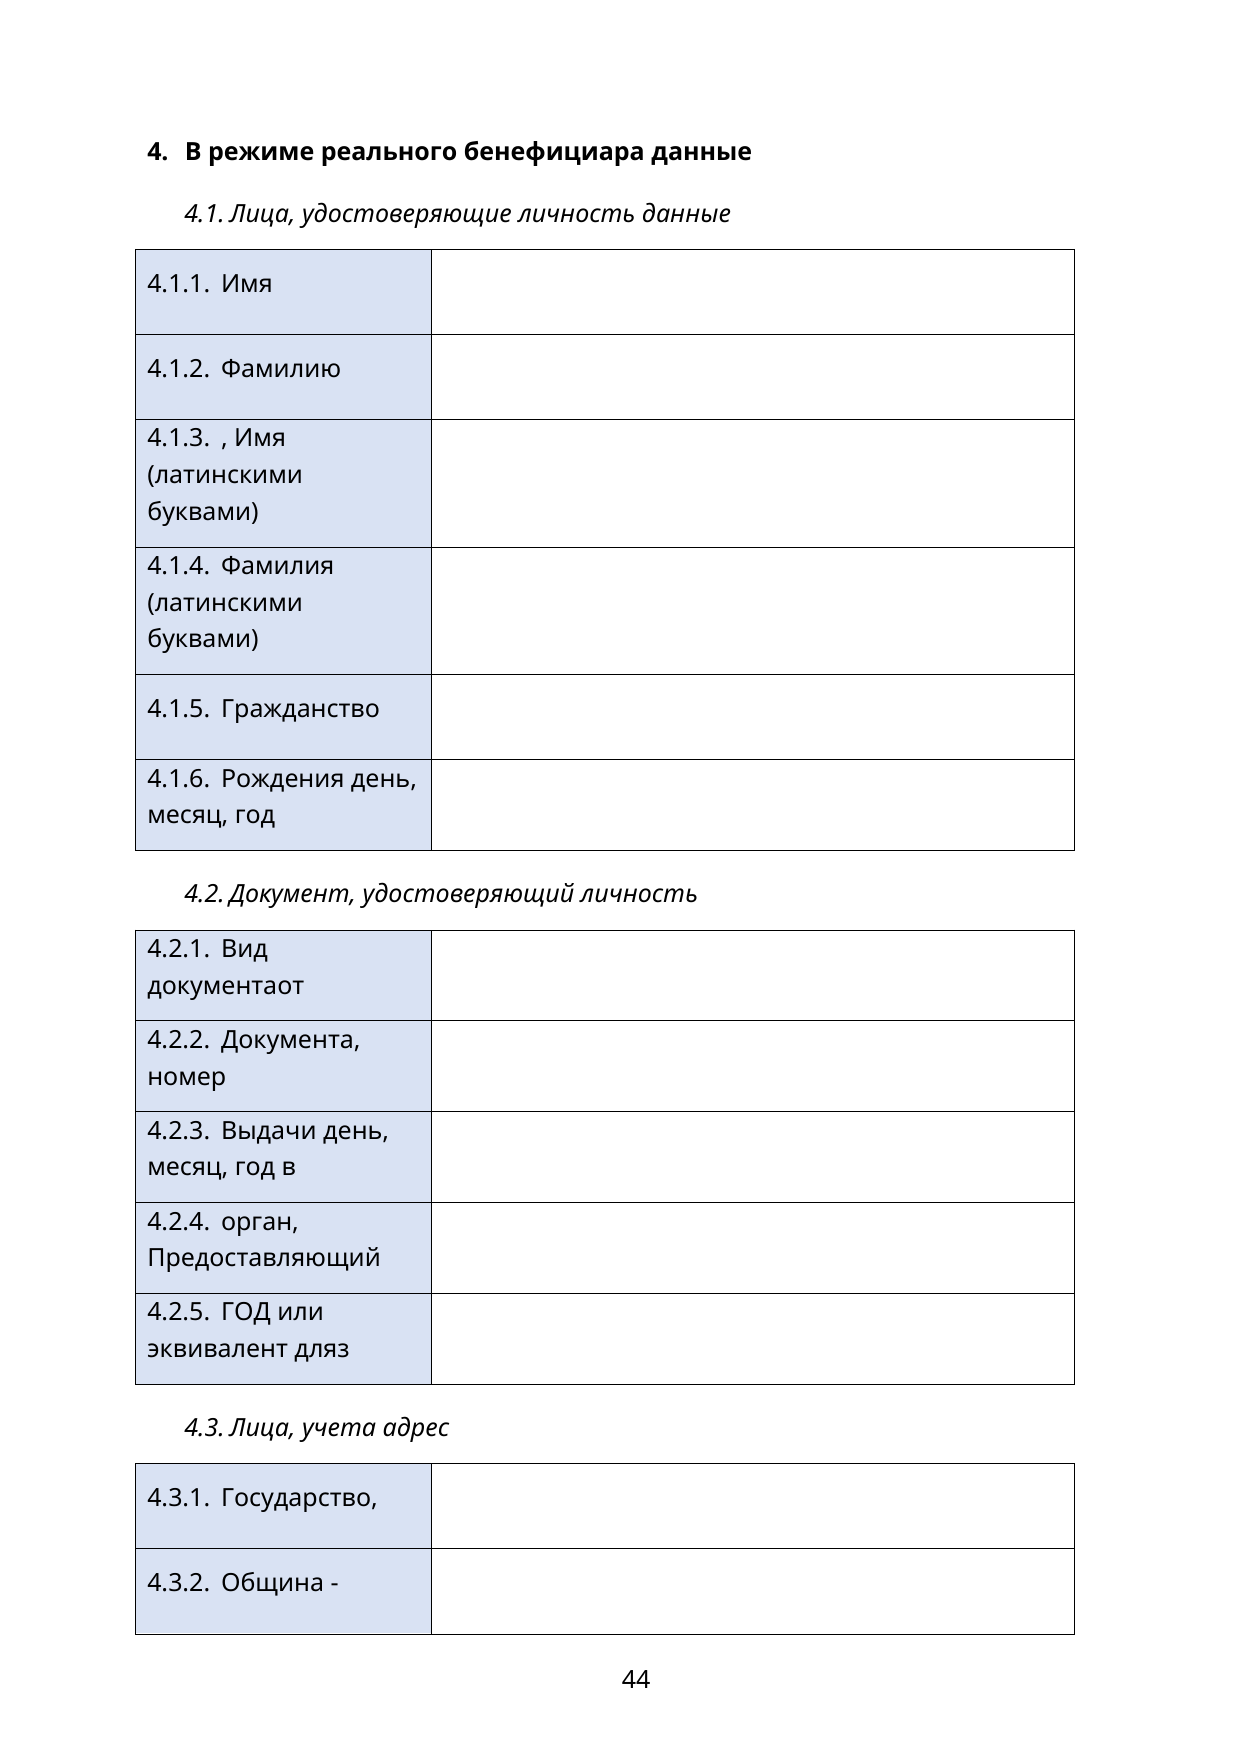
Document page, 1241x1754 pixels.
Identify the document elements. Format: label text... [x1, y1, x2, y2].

table_cell [432, 548, 1074, 674]
list В режиме реального бенефициара данные [147, 133, 1125, 168]
table_cell [432, 1112, 1074, 1202]
table_cell Община - [136, 1549, 431, 1633]
table_cell Рождения день, месяц, год [136, 760, 431, 850]
table_cell ГОД или эквивалент дляз [136, 1294, 431, 1384]
table_cell [432, 1294, 1074, 1384]
list Лица, удостоверяющие личность данные [184, 195, 1125, 229]
table_cell Гражданство [136, 675, 431, 759]
table_header Вид документаот [136, 931, 431, 1020]
table_cell [432, 335, 1074, 419]
table_header Имя [136, 250, 431, 334]
table_cell [432, 675, 1074, 759]
table_cell , Имя (латинскими буквами) [136, 420, 431, 547]
table_cell [432, 1549, 1074, 1633]
table_cell [432, 1203, 1074, 1293]
table_header [432, 250, 1074, 334]
table_cell Документа, номер [136, 1021, 431, 1111]
table_cell Фамилия (латинскими буквами) [136, 548, 431, 674]
list Документ, удостоверяющий личность [184, 876, 1125, 910]
table_cell Выдачи день, месяц, год в [136, 1112, 431, 1202]
table_header [432, 931, 1074, 1020]
list Лица, учета адрес [184, 1410, 1125, 1444]
table_cell орган, Предоставляющий [136, 1203, 431, 1293]
table_cell [432, 420, 1074, 547]
table_header Государство, [136, 1464, 431, 1548]
table_header [432, 1464, 1074, 1548]
table_cell [432, 1021, 1074, 1111]
table_cell Фамилию [136, 335, 431, 419]
table_cell [432, 760, 1074, 850]
